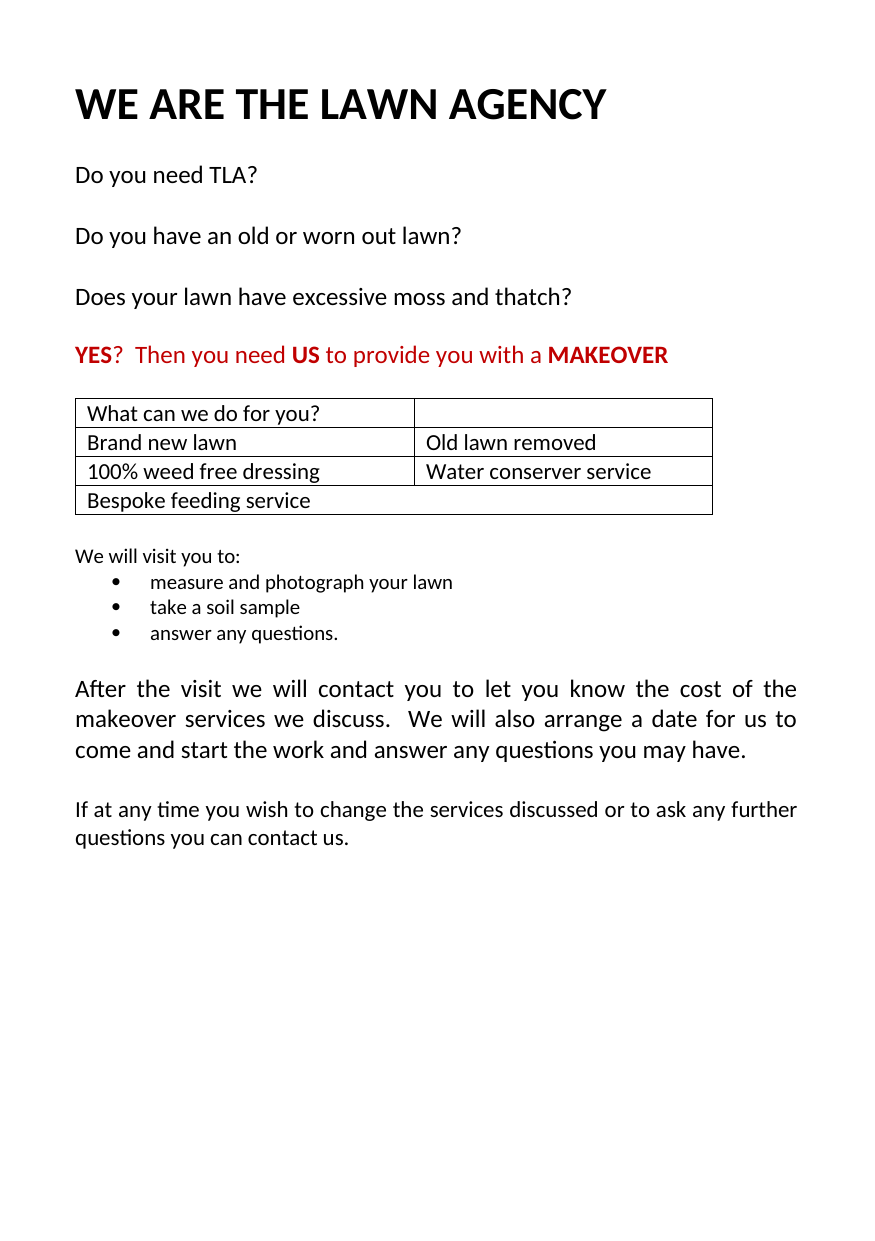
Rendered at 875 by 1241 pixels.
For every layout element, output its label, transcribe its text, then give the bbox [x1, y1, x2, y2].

text Do you need TLA? [75, 159, 799, 189]
table_header What can we do for you? [76, 399, 414, 427]
table_cell Water conserver service [415, 457, 712, 485]
text YES? Then you need US to provide you with a MAKEOVER [75, 339, 799, 370]
text Does your lawn have excessive moss and thatch? [75, 281, 799, 312]
text After the visit we will contact you to let you know the cost of the makeover services we discuss. We will also arrange a date for us to come and start the work and answer any questions you may have. [75, 673, 799, 765]
list measure and photograph your lawn [112, 569, 799, 594]
table_cell 100% weed free dressing [76, 457, 414, 485]
text We will visit you to: [75, 543, 799, 569]
text If at any time you wish to change the services discussed or to ask any further questions you can contact us. [75, 795, 799, 851]
table_cell Brand new lawn [76, 428, 414, 456]
table_cell Bespoke feeding service [76, 486, 712, 514]
text WE ARE THE LAWN AGENCY [75, 75, 799, 131]
list answer any questions. [112, 620, 799, 645]
text Do you have an old or worn out lawn? [75, 220, 799, 251]
table_header [415, 399, 712, 427]
table_cell Old lawn removed [415, 428, 712, 456]
list take a soil sample [112, 594, 799, 620]
